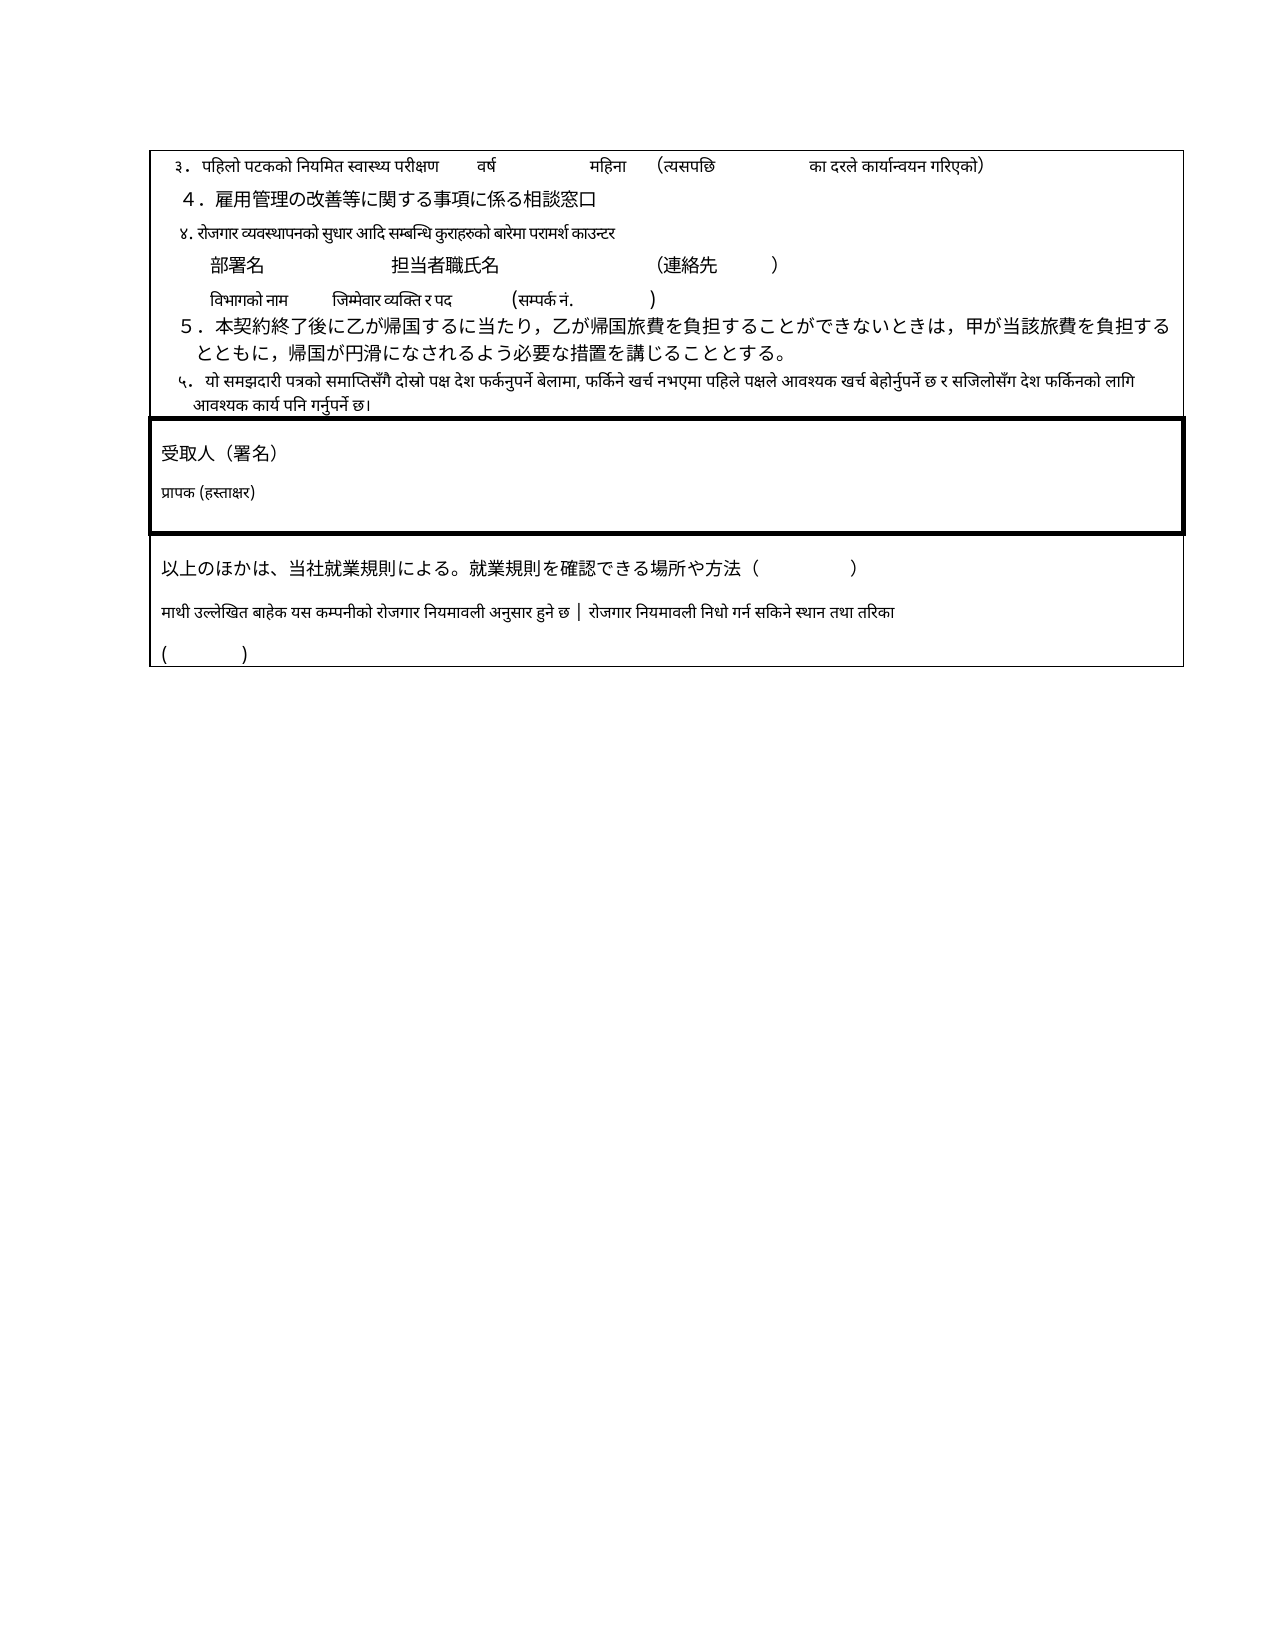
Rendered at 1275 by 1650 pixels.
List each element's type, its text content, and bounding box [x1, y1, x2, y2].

table_cell 以上のほかは、当社就業規則による。就業規則を確認できる場所や方法（ ） माथी उल्लेखित बाहेक यस कम्पनीको रोजगार नियमावली अनुसार हुने छ | रोजगार नियमावली निधो गर्न सकिने स्थान तथा तरिका ( ) [151, 536, 1183, 666]
table_cell 受取人（署名） प्रापक (हस्ताक्षर) [152, 421, 1181, 531]
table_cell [151, 151, 1183, 416]
